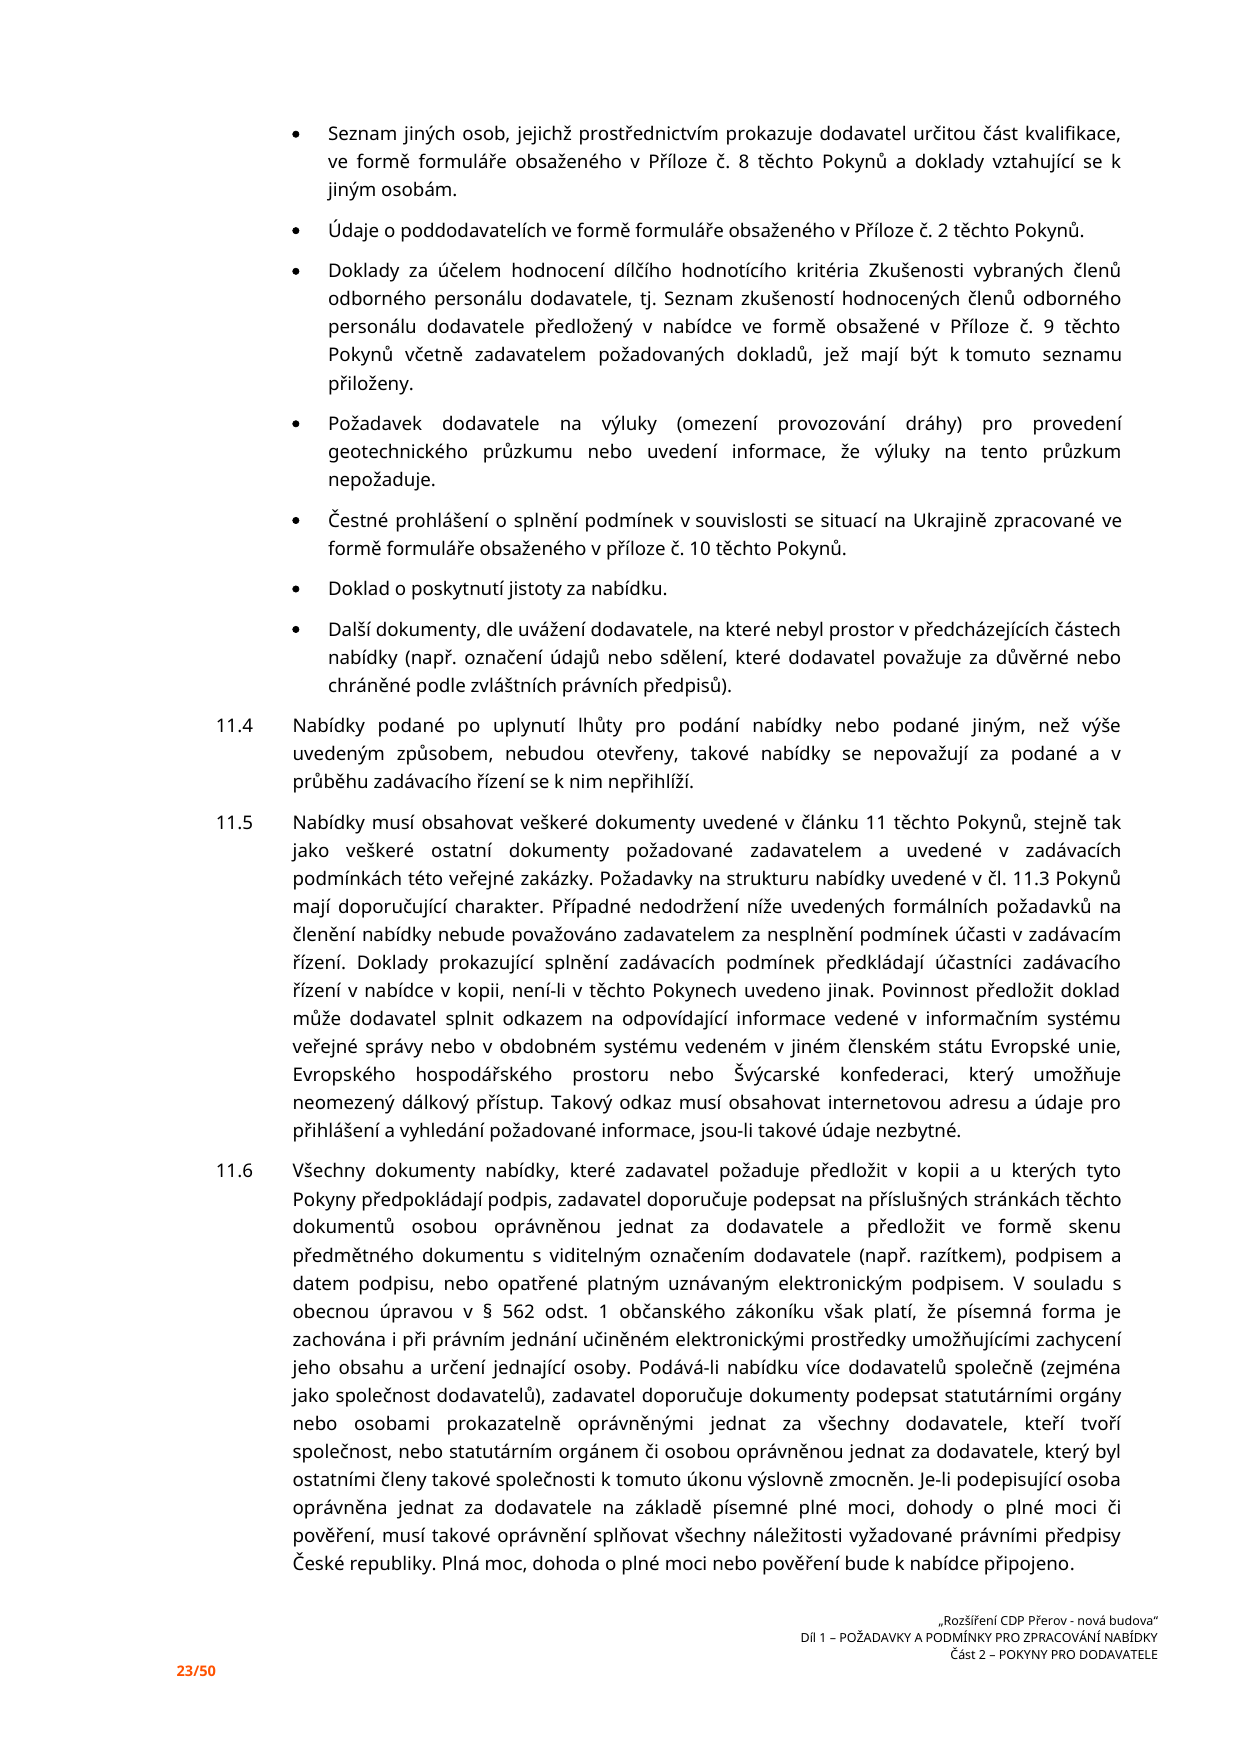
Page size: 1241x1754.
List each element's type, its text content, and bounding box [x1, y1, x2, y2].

text Nabídky musí obsahovat veškeré dokumenty uvedené v článku 11 těchto Pokynů, stejně tak jako veškeré ostatní dokumenty požadované zadavatelem a uvedené v zadávacích podmínkách této veřejné zakázky. Požadavky na strukturu nabídky uvedené v čl. 11.3 Pokynů mají doporučující charakter. Případné nedodržení níže uvedených formálních požadavků na členění nabídky nebude považováno zadavatelem za nesplnění podmínek účasti v zadávacím řízení. Doklady prokazující splnění zadávacích podmínek předkládají účastníci zadávacího řízení v nabídce v kopii, není-li v těchto Pokynech uvedeno jinak. Povinnost předložit doklad může dodavatel splnit odkazem na odpovídající informace vedené v informačním systému veřejné správy nebo v obdobném systému vedeném v jiném členském státu Evropské unie, Evropského hospodářského prostoru nebo Švýcarské konfederaci, který umožňuje neomezený dálkový přístup. Takový odkaz musí obsahovat internetovou adresu a údaje pro přihlášení a vyhledání požadované informace, jsou-li takové údaje nezbytné. [216, 809, 1122, 1143]
text Doklad o poskytnutí jistoty za nabídku. [292, 575, 1122, 601]
text Další dokumenty, dle uvážení dodavatele, na které nebyl prostor v předcházejících částech nabídky (např. označení údajů nebo sdělení, které dodavatel považuje za důvěrné nebo chráněné podle zvláštních právních předpisů). [292, 616, 1122, 697]
text Všechny dokumenty nabídky, které zadavatel požaduje předložit v kopii a u kterých tyto Pokyny předpokládají podpis, zadavatel doporučuje podepsat na příslušných stránkách těchto dokumentů osobou oprávněnou jednat za dodavatele a předložit ve formě skenu předmětného dokumentu s viditelným označením dodavatele (např. razítkem), podpisem a datem podpisu, nebo opatřené platným uznávaným elektronickým podpisem. V souladu s obecnou úpravou v § 562 odst. 1 občanského zákoníku však platí, že písemná forma je zachována i při právním jednání učiněném elektronickými prostředky umožňujícími zachycení jeho obsahu a určení jednající osoby. Podává-li nabídku více dodavatelů společně (zejména jako společnost dodavatelů), zadavatel doporučuje dokumenty podepsat statutárními orgány nebo osobami prokazatelně oprávněnými jednat za všechny dodavatele, kteří tvoří společnost, nebo statutárním orgánem či osobou oprávněnou jednat za dodavatele, který byl ostatními členy takové společnosti k tomuto úkonu výslovně zmocněn. Je-li podepisující osoba oprávněna jednat za dodavatele na základě písemné plné moci, dohody o plné moci či pověření, musí takové oprávnění splňovat všechny náležitosti vyžadované právními předpisy České republiky. Plná moc, dohoda o plné moci nebo pověření bude k nabídce připojeno. [216, 1158, 1122, 1576]
text Seznam jiných osob, jejichž prostřednictvím prokazuje dodavatel určitou část kvalifikace, ve formě formuláře obsaženého v Příloze č. 8 těchto Pokynů a doklady vztahující se k jiným osobám. [292, 121, 1122, 202]
text Doklady za účelem hodnocení dílčího hodnotícího kritéria Zkušenosti vybraných členů odborného personálu dodavatele, tj. Seznam zkušeností hodnocených členů odborného personálu dodavatele předložený v nabídce ve formě obsažené v Příloze č. 9 těchto Pokynů včetně zadavatelem požadovaných dokladů, jež mají být k tomuto seznamu přiloženy. [292, 258, 1122, 395]
text Údaje o poddodavatelích ve formě formuláře obsaženého v Příloze č. 2 těchto Pokynů. [292, 217, 1122, 243]
text Požadavek dodavatele na výluky (omezení provozování dráhy) pro provedení geotechnického průzkumu nebo uvedení informace, že výluky na tento průzkum nepožaduje. [292, 410, 1122, 492]
text Nabídky podané po uplynutí lhůty pro podání nabídky nebo podané jiným, než výše uvedeným způsobem, nebudou otevřeny, takové nabídky se nepovažují za podané a v průběhu zadávacího řízení se k nim nepřihlíží. [216, 712, 1122, 794]
text Čestné prohlášení o splnění podmínek v souvislosti se situací na Ukrajině zpracované ve formě formuláře obsaženého v příloze č. 10 těchto Pokynů. [292, 507, 1122, 560]
